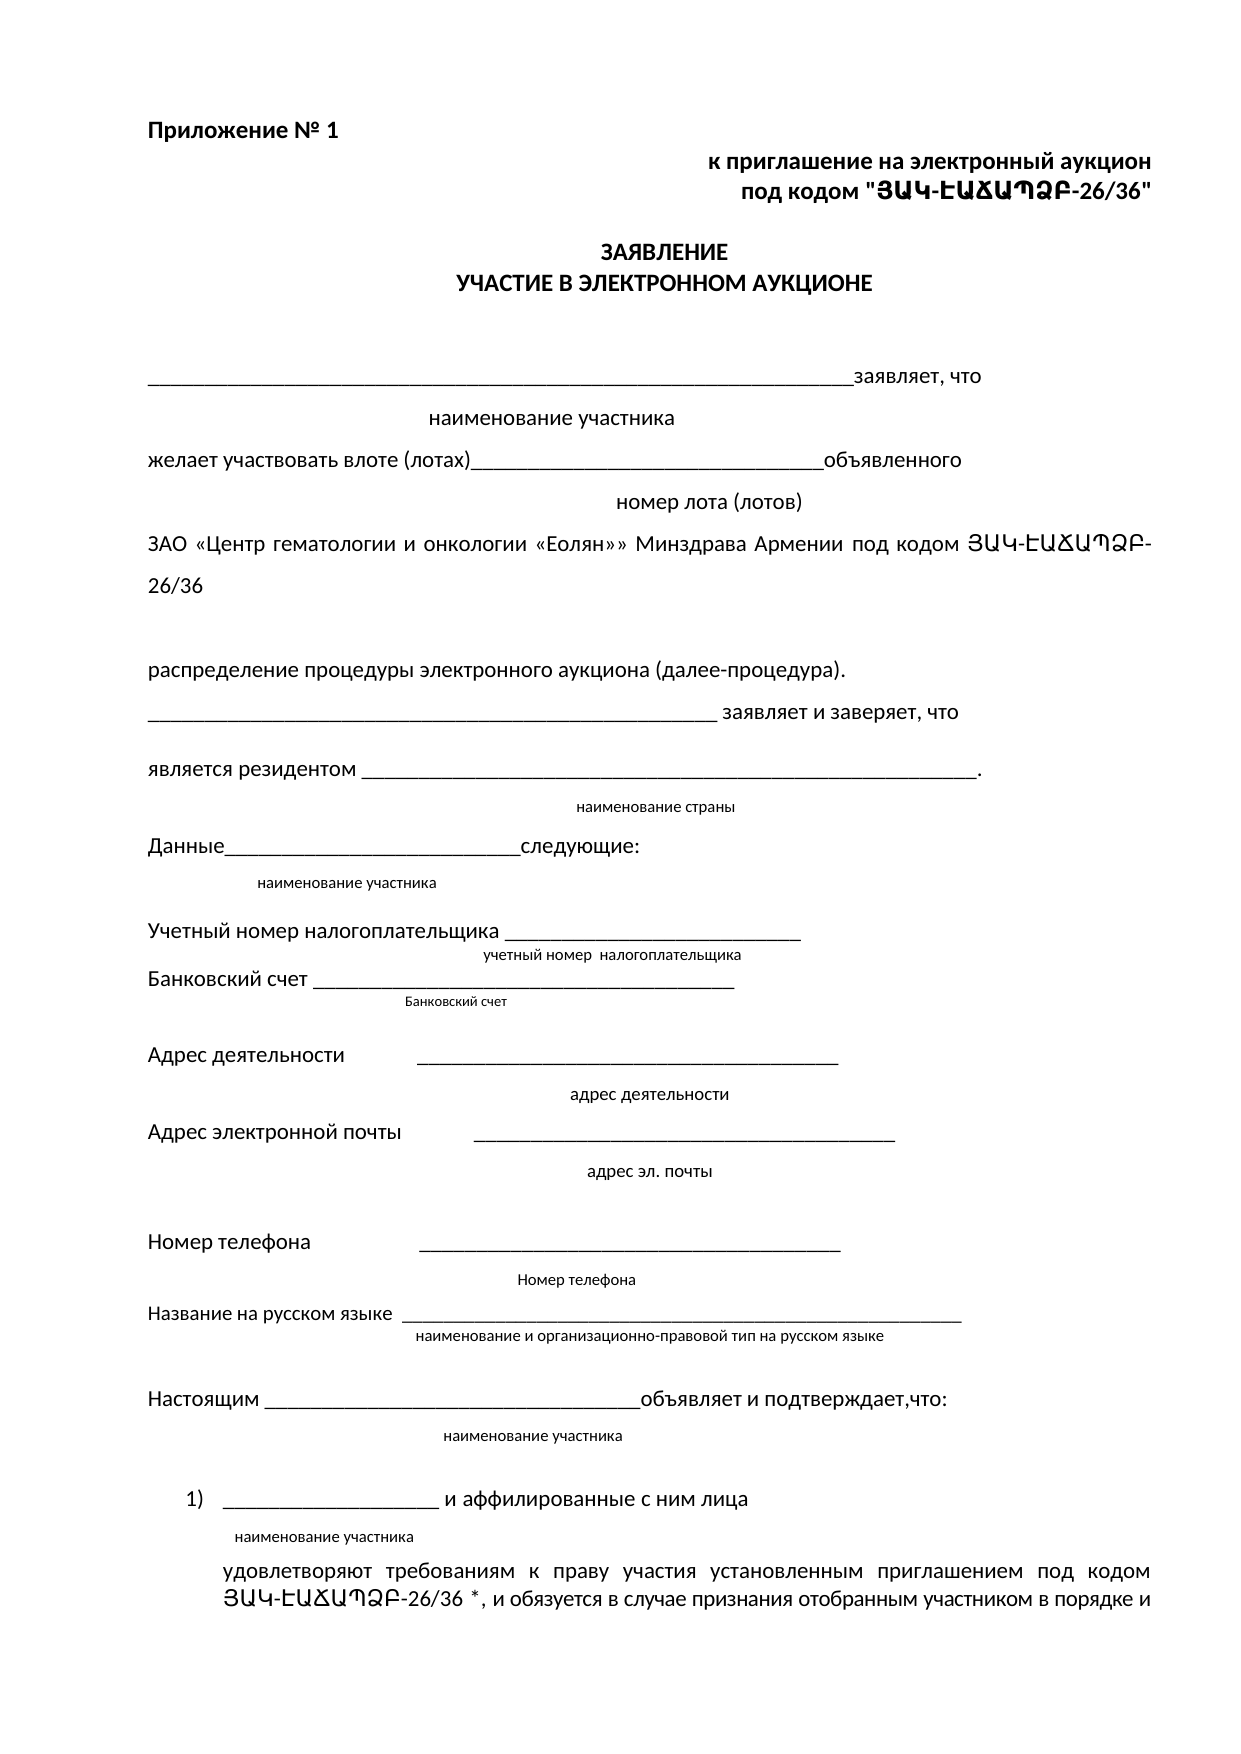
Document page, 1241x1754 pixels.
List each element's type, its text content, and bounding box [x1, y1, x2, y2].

text Номер телефона _____________________________________ [148, 1227, 1152, 1256]
text наименование страны [576, 797, 1152, 817]
text ЗАО «Центр гематологии и онкологии «Еолян»» Минздрава Армении под кодом ՅԱԿ-ԷԱՃԱՊՁԲ-26/36 [148, 529, 1152, 599]
text Адрес электронной почты _____________________________________ [148, 1117, 1152, 1145]
text является резидентом ______________________________________________________. [148, 754, 1152, 783]
text Адрес деятельности _____________________________________ [148, 1040, 1152, 1068]
text учетный номер налогоплательщика [148, 944, 1152, 964]
text Банковский счет [148, 992, 1152, 1010]
text Учетный номер налогоплательщика __________________________ [148, 916, 1152, 944]
text адрес деятельности [148, 1082, 1152, 1105]
text номер лота (лотов) [606, 487, 1152, 515]
list ___________________ и аффилированные с ним лица [185, 1484, 1152, 1512]
text Номер телефона [517, 1269, 1152, 1290]
text УЧАСТИЕ В ЭЛЕКТРОННОМ АУКЦИОНЕ [177, 267, 1152, 298]
text Настоящим _________________________________объявляет и подтверждает,что: [148, 1384, 1152, 1412]
text ЗАЯВЛЕНИЕ [177, 237, 1152, 267]
text ______________________________________________________________заявляет, что [148, 361, 1152, 389]
text наименование участника [148, 873, 1152, 893]
text наименование участника [148, 1526, 1152, 1546]
text __________________________________________________ заявляет и заверяет, что [148, 697, 1152, 725]
text Название на русском языке ______________________________________________________ [148, 1300, 1152, 1325]
text под кодом "ՅԱԿ-ԷԱՃԱՊՁԲ-26/36" [177, 176, 1152, 206]
text Банковский счет _____________________________________ [148, 964, 1152, 992]
text к приглашение на электронный аукцион [177, 145, 1152, 176]
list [223, 1556, 1152, 1612]
text наименование участника [443, 1426, 1152, 1446]
text 2.4 На этапе аукциона участник представляет сниженные ценовые предложения в порядке, установленном пунктом 2.2 части 2 настоящего приглашения, без необходимости загрузки новых документов в систему. Приложение № 1 [148, 86, 1152, 145]
text Данные__________________________следующие: [148, 831, 1152, 859]
text распределение процедуры электронного аукциона (далее-процедура). [148, 655, 1152, 683]
text наименование и организационно-правовой тип на русском языке [148, 1325, 1152, 1346]
text желает участвовать влоте (лотах)_______________________________объявленного [148, 445, 1152, 473]
text адрес эл. почты [148, 1159, 1152, 1182]
text наименование участника [428, 403, 1152, 431]
